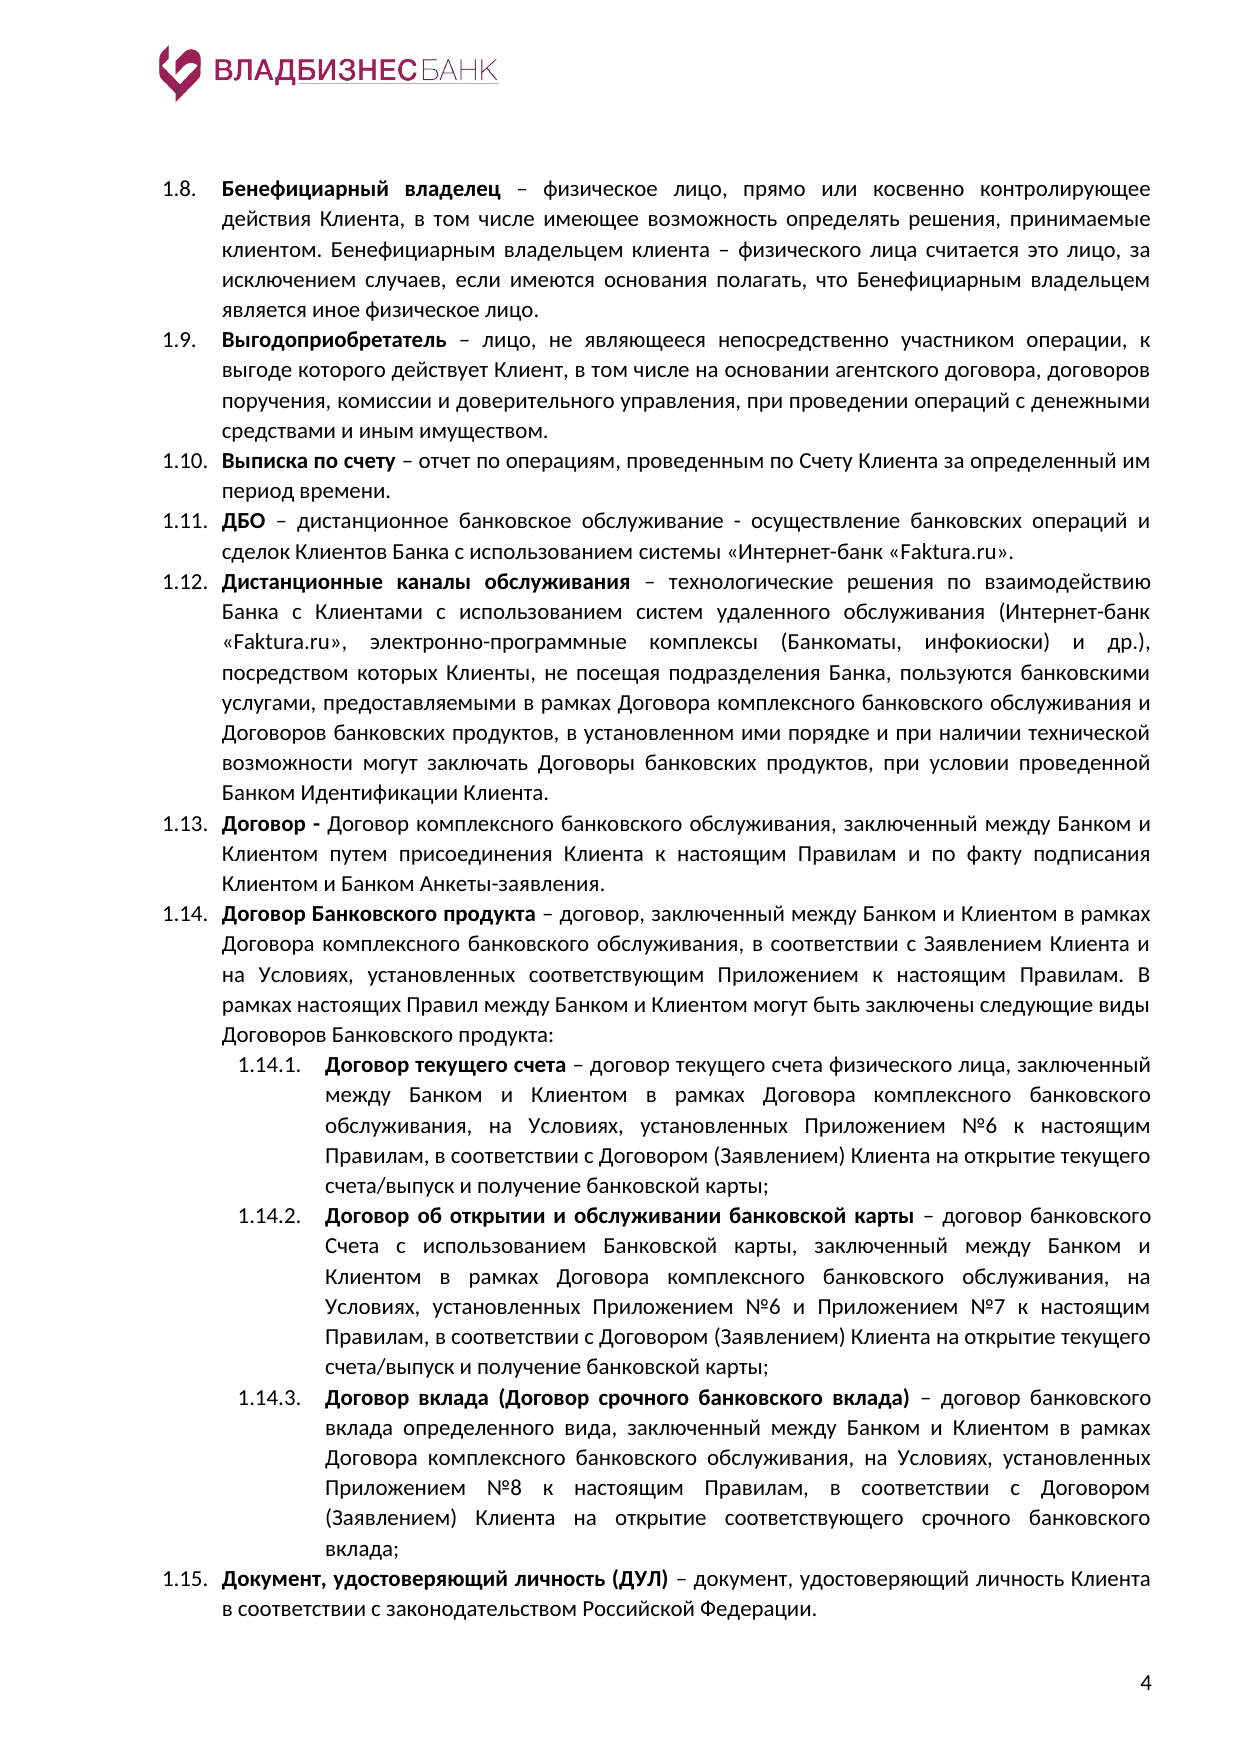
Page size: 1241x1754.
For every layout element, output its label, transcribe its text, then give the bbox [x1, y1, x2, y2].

list Договор вклада (Договор срочного банковского вклада) – договор банковского вклада определенного вида, заключенный между Банком и Клиентом в рамках Договора комплексного банковского обслуживания, на Условиях, установленных Приложением №8 к настоящим Правилам, в соответствии с Договором (Заявлением) Клиента на открытие соответствующего срочного банковского вклада; [237, 1383, 1152, 1562]
list Выгодоприобретатель – лицо, не являющееся непосредственно участником операции, к выгоде которого действует Клиент, в том числе на основании агентского договора, договоров поручения, комиссии и доверительного управления, при проведении операций с денежными средствами и иным имуществом. [162, 325, 1152, 444]
list ДБО – дистанционное банковское обслуживание - осуществление банковских операций и сделок Клиентов Банка с использованием системы «Интернет-банк «Faktura.ru». [162, 507, 1152, 565]
list Договор - Договор комплексного банковского обслуживания, заключенный между Банком и Клиентом путем присоединения Клиента к настоящим Правилам и по факту подписания Клиентом и Банком Анкеты-заявления. [162, 809, 1152, 897]
list Договор текущего счета – договор текущего счета физического лица, заключенный между Банком и Клиентом в рамках Договора комплексного банковского обслуживания, на Условиях, установленных Приложением №6 к настоящим Правилам, в соответствии с Договором (Заявлением) Клиента на открытие текущего счета/выпуск и получение банковской карты; [237, 1050, 1152, 1199]
list Документ, удостоверяющий личность (ДУЛ) – документ, удостоверяющий личность Клиента в соответствии с законодательством Российской Федерации. [162, 1564, 1152, 1622]
picture [118, 44, 539, 104]
list Выписка по счету – отчет по операциям, проведенным по Счету Клиента за определенный им период времени. [162, 446, 1152, 504]
list Договор Банковского продукта – договор, заключенный между Банком и Клиентом в рамках Договора комплексного банковского обслуживания, в соответствии с Заявлением Клиента и на Условиях, установленных соответствующим Приложением к настоящим Правилам. В рамках настоящих Правил между Банком и Клиентом могут быть заключены следующие виды Договоров Банковского продукта: [162, 899, 1152, 1048]
list Бенефициарный владелец – физическое лицо, прямо или косвенно контролирующее действия Клиента, в том числе имеющее возможность определять решения, принимаемые клиентом. Бенефициарным владельцем клиента – физического лица считается это лицо, за исключением случаев, если имеются основания полагать, что Бенефициарным владельцем является иное физическое лицо. [162, 174, 1152, 323]
list Дистанционные каналы обслуживания – технологические решения по взаимодействию Банка с Клиентами с использованием систем удаленного обслуживания (Интернет-банк «Faktura.ru», электронно-программные комплексы (Банкоматы, инфокиоски) и др.), посредством которых Клиенты, не посещая подразделения Банка, пользуются банковскими услугами, предоставляемыми в рамках Договора комплексного банковского обслуживания и Договоров банковских продуктов, в установленном ими порядке и при наличии технической возможности могут заключать Договоры банковских продуктов, при условии проведенной Банком Идентификации Клиента. [162, 567, 1152, 806]
list Договор об открытии и обслуживании банковской карты – договор банковского Счета с использованием Банковской карты, заключенный между Банком и Клиентом в рамках Договора комплексного банковского обслуживания, на Условиях, установленных Приложением №6 и Приложением №7 к настоящим Правилам, в соответствии с Договором (Заявлением) Клиента на открытие текущего счета/выпуск и получение банковской карты; [237, 1201, 1152, 1380]
